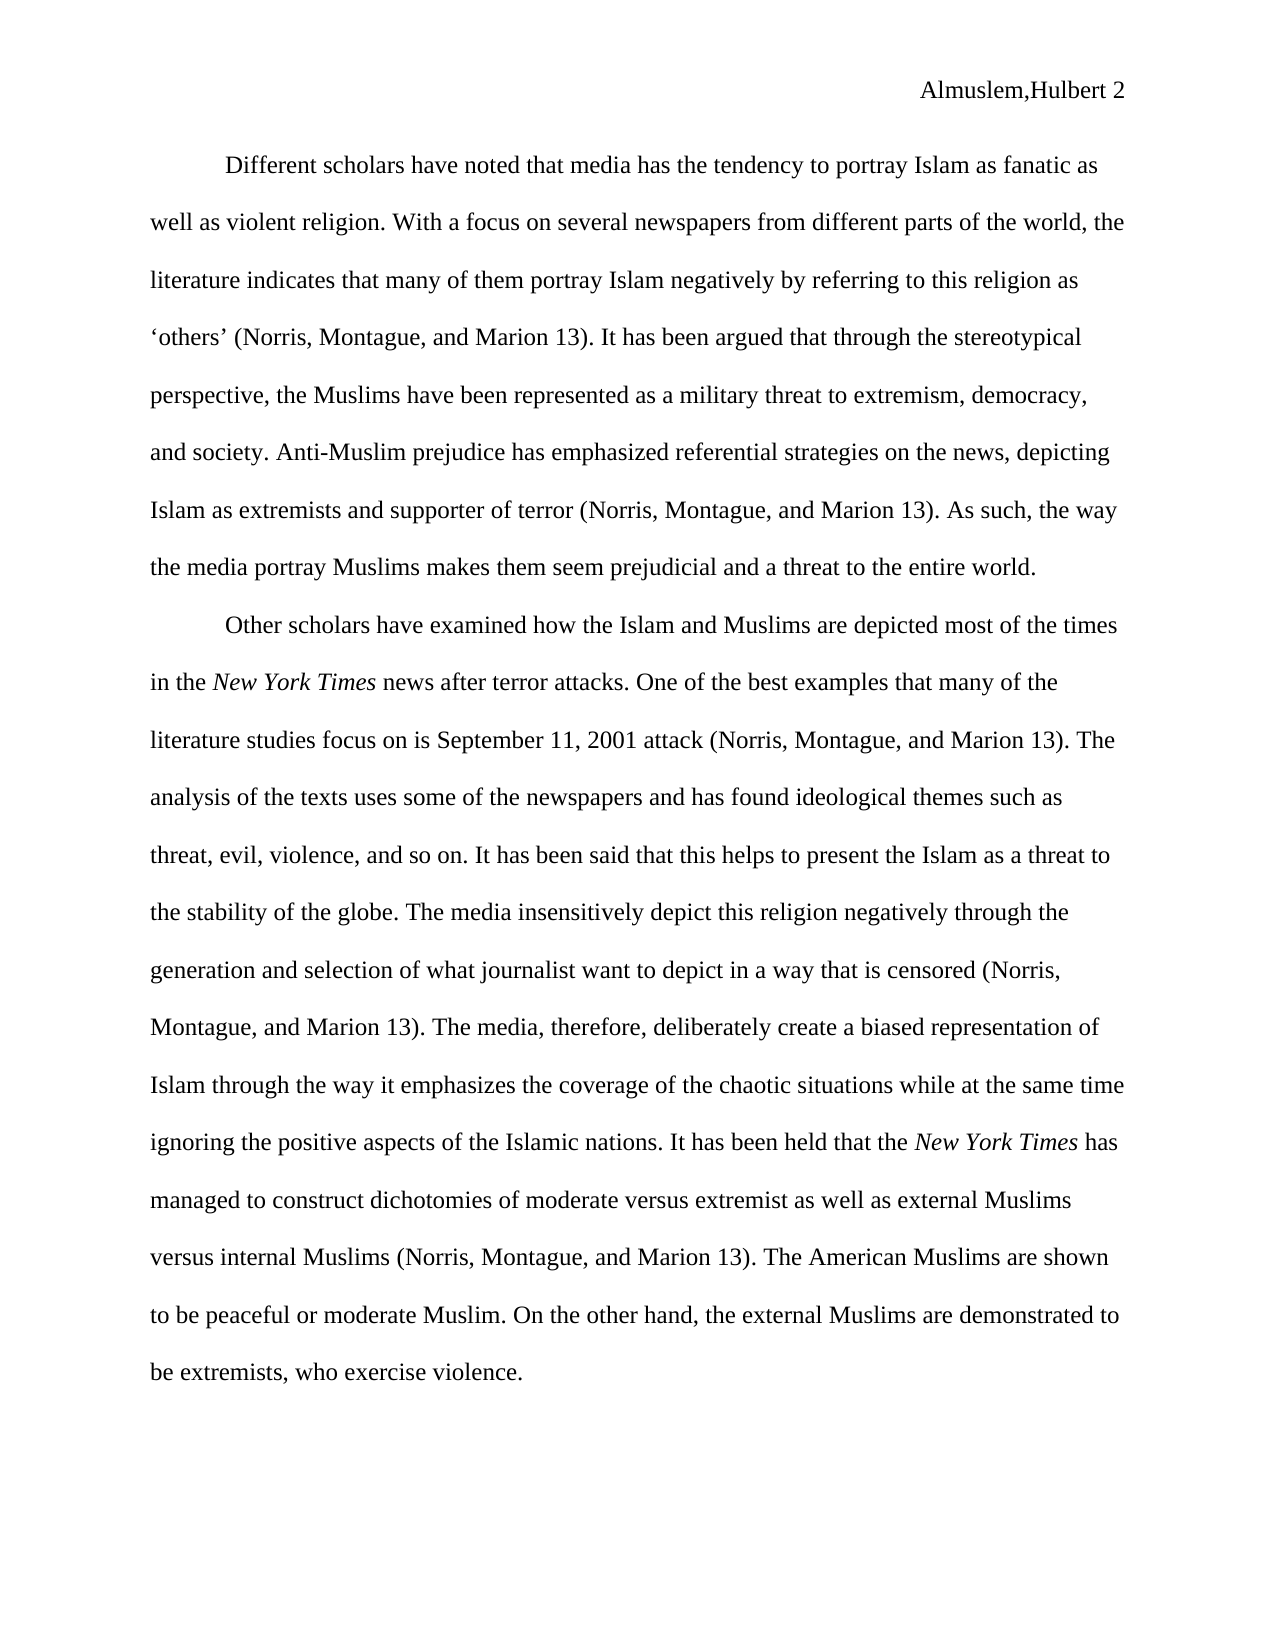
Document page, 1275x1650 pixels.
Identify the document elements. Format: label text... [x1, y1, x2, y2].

text Different scholars have noted that media has the tendency to portray Islam as fanatic as well as violent religion. With a focus on several newspapers from different parts of the world, the literature indicates that many of them portray Islam negatively by referring to this religion as ‘others’ (Norris, Montague, and Marion 13). It has been argued that through the stereotypical perspective, the Muslims have been represented as a military threat to extremism, democracy, and society. Anti-Muslim prejudice has emphasized referential strategies on the news, depicting Islam as extremists and supporter of terror (Norris, Montague, and Marion 13). As such, the way the media portray Muslims makes them seem prejudicial and a threat to the entire world. [150, 150, 1125, 581]
text Other scholars have examined how the Islam and Muslims are depicted most of the times in the New York Times news after terror attacks. One of the best examples that many of the literature studies focus on is September 11, 2001 attack (Norris, Montague, and Marion 13). The analysis of the texts uses some of the newspapers and has found ideological themes such as threat, evil, violence, and so on. It has been said that this helps to present the Islam as a threat to the stability of the globe. The media insensitively depict this religion negatively through the generation and selection of what journalist want to depict in a way that is censored (Norris, Montague, and Marion 13). The media, therefore, deliberately create a biased representation of Islam through the way it emphasizes the coverage of the chaotic situations while at the same time ignoring the positive aspects of the Islamic nations. It has been held that the New York Times has managed to construct dichotomies of moderate versus extremist as well as external Muslims versus internal Muslims (Norris, Montague, and Marion 13). The American Muslims are shown to be peaceful or moderate Muslim. On the other hand, the external Muslims are demonstrated to be extremists, who exercise violence. [150, 610, 1125, 1386]
